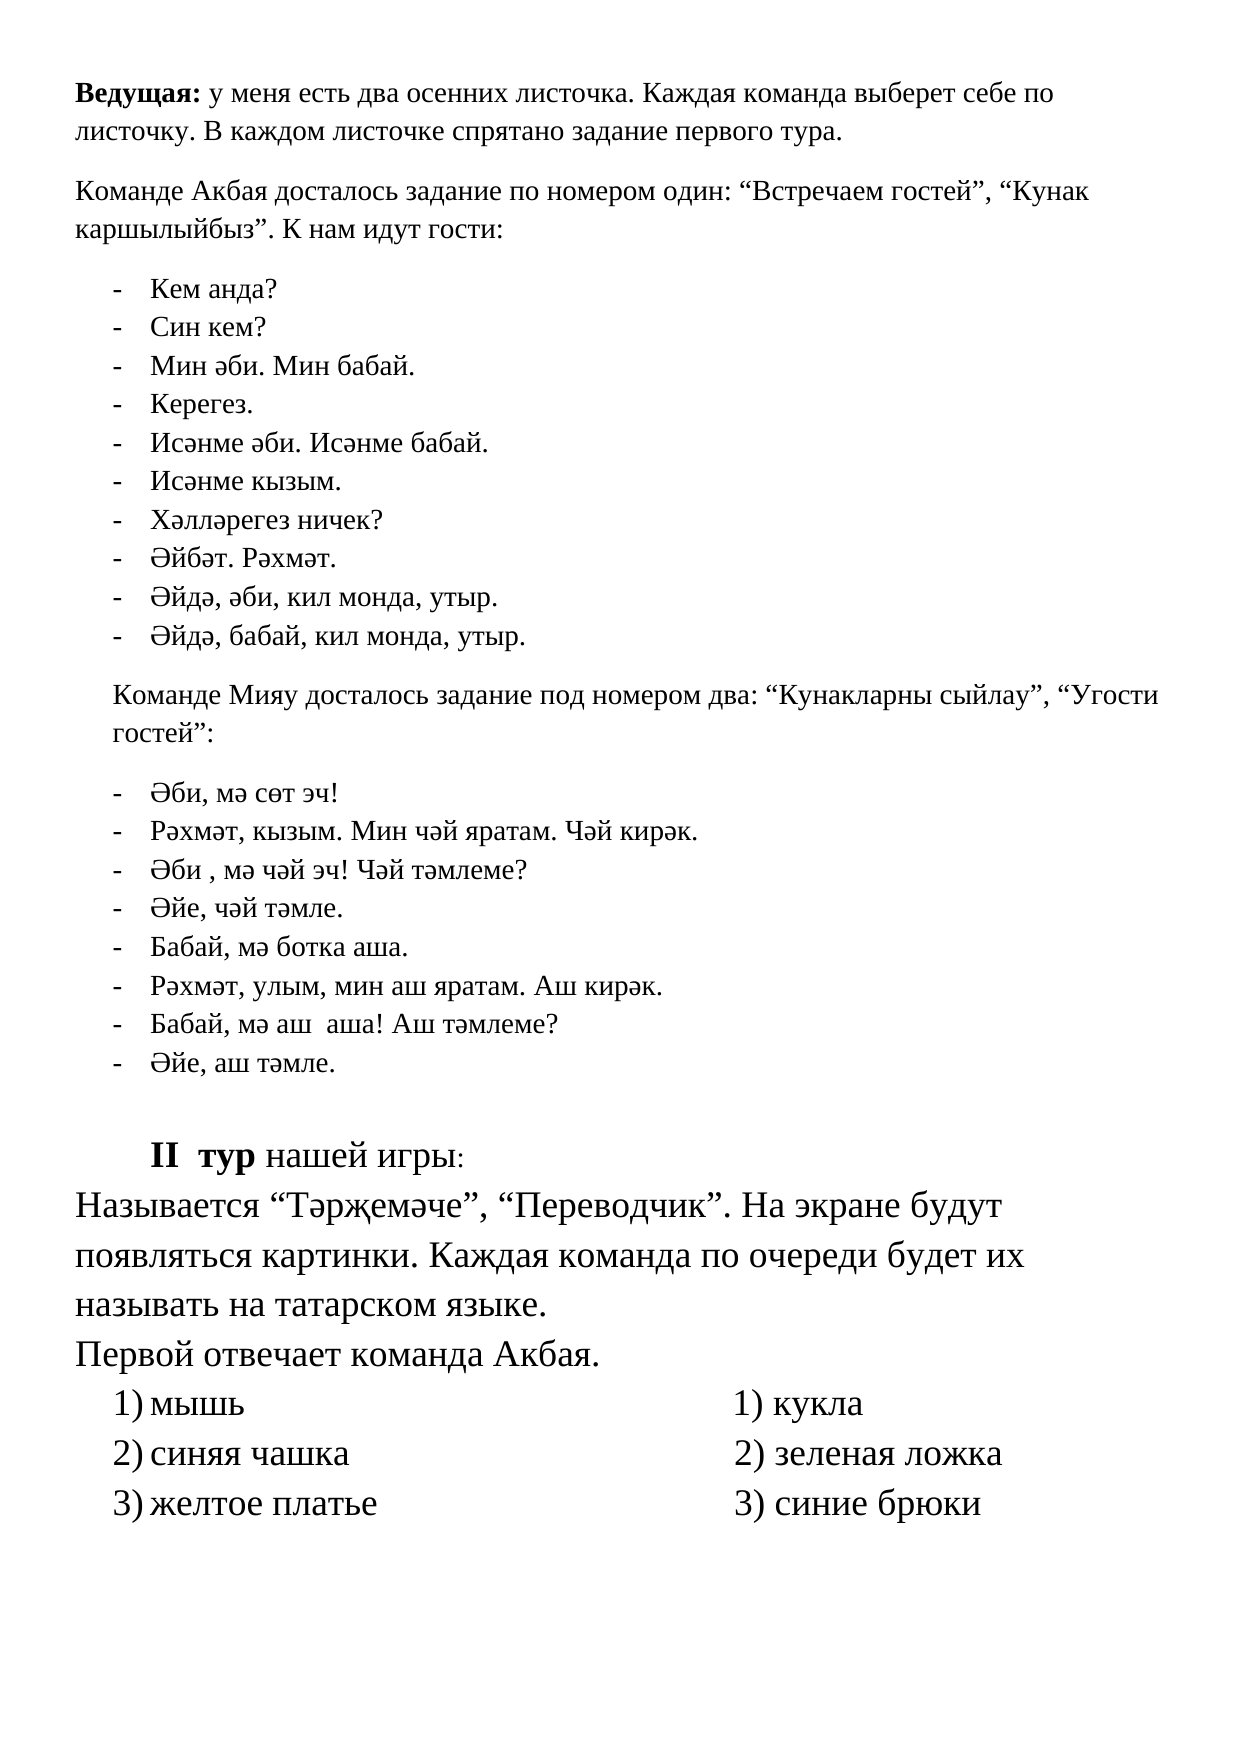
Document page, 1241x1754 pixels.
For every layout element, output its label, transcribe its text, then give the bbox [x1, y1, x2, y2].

list Керегез. [112, 386, 1165, 420]
list желтое платье 3) синие брюки [112, 1480, 1165, 1523]
list Рәхмәт, улым, мин аш яратам. Аш кирәк. [112, 968, 1165, 1001]
list Әйбәт. Рәхмәт. [112, 541, 1165, 574]
list II тур нашей игры: [150, 1133, 1165, 1176]
list Хәлләрегез ничек? [112, 502, 1165, 536]
list Әйдә, әби, кил монда, утыр. [112, 579, 1165, 613]
list Кем анда? [112, 271, 1165, 304]
list Исәнме кызым. [112, 463, 1165, 497]
text Ведущая: у меня есть два осенних листочка. Каждая команда выберет себе по листочку. В каждом листочке спрятано задание первого тура. [75, 75, 1165, 147]
list синяя чашка 2) зеленая ложка [112, 1430, 1165, 1473]
list Первой отвечает команда Акбая. [75, 1331, 1165, 1374]
text Команде Мияу досталось задание под номером два: “Кунакларны сыйлау”, “Угости гостей”: [112, 677, 1165, 749]
list Мин әби. Мин бабай. [112, 348, 1165, 381]
list Называется “Тәрҗемәче”, “Переводчик”. На экране будут появляться картинки. Каждая команда по очереди будет их называть на татарском языке. [75, 1182, 1165, 1325]
text Команде Акбая досталось задание по номером один: “Встречаем гостей”, “Кунак каршылыйбыз”. К нам идут гости: [75, 173, 1165, 245]
list мышь 1) кукла [112, 1381, 1165, 1424]
list Әби , мә чәй эч! Чәй тәмлеме? [112, 852, 1165, 886]
list Әйе, чәй тәмле. [112, 891, 1165, 924]
list Әйе, аш тәмле. [112, 1045, 1165, 1078]
list Рәхмәт, кызым. Мин чәй яратам. Чәй кирәк. [112, 813, 1165, 847]
list Бабай, мә ботка аша. [112, 929, 1165, 963]
list Син кем? [112, 309, 1165, 343]
list Әби, мә сөт эч! [112, 775, 1165, 808]
list Бабай, мә аш аша! Аш тәмлеме? [112, 1006, 1165, 1040]
list Исәнме әби. Исәнме бабай. [112, 425, 1165, 458]
list Әйдә, бабай, кил монда, утыр. [112, 618, 1165, 651]
